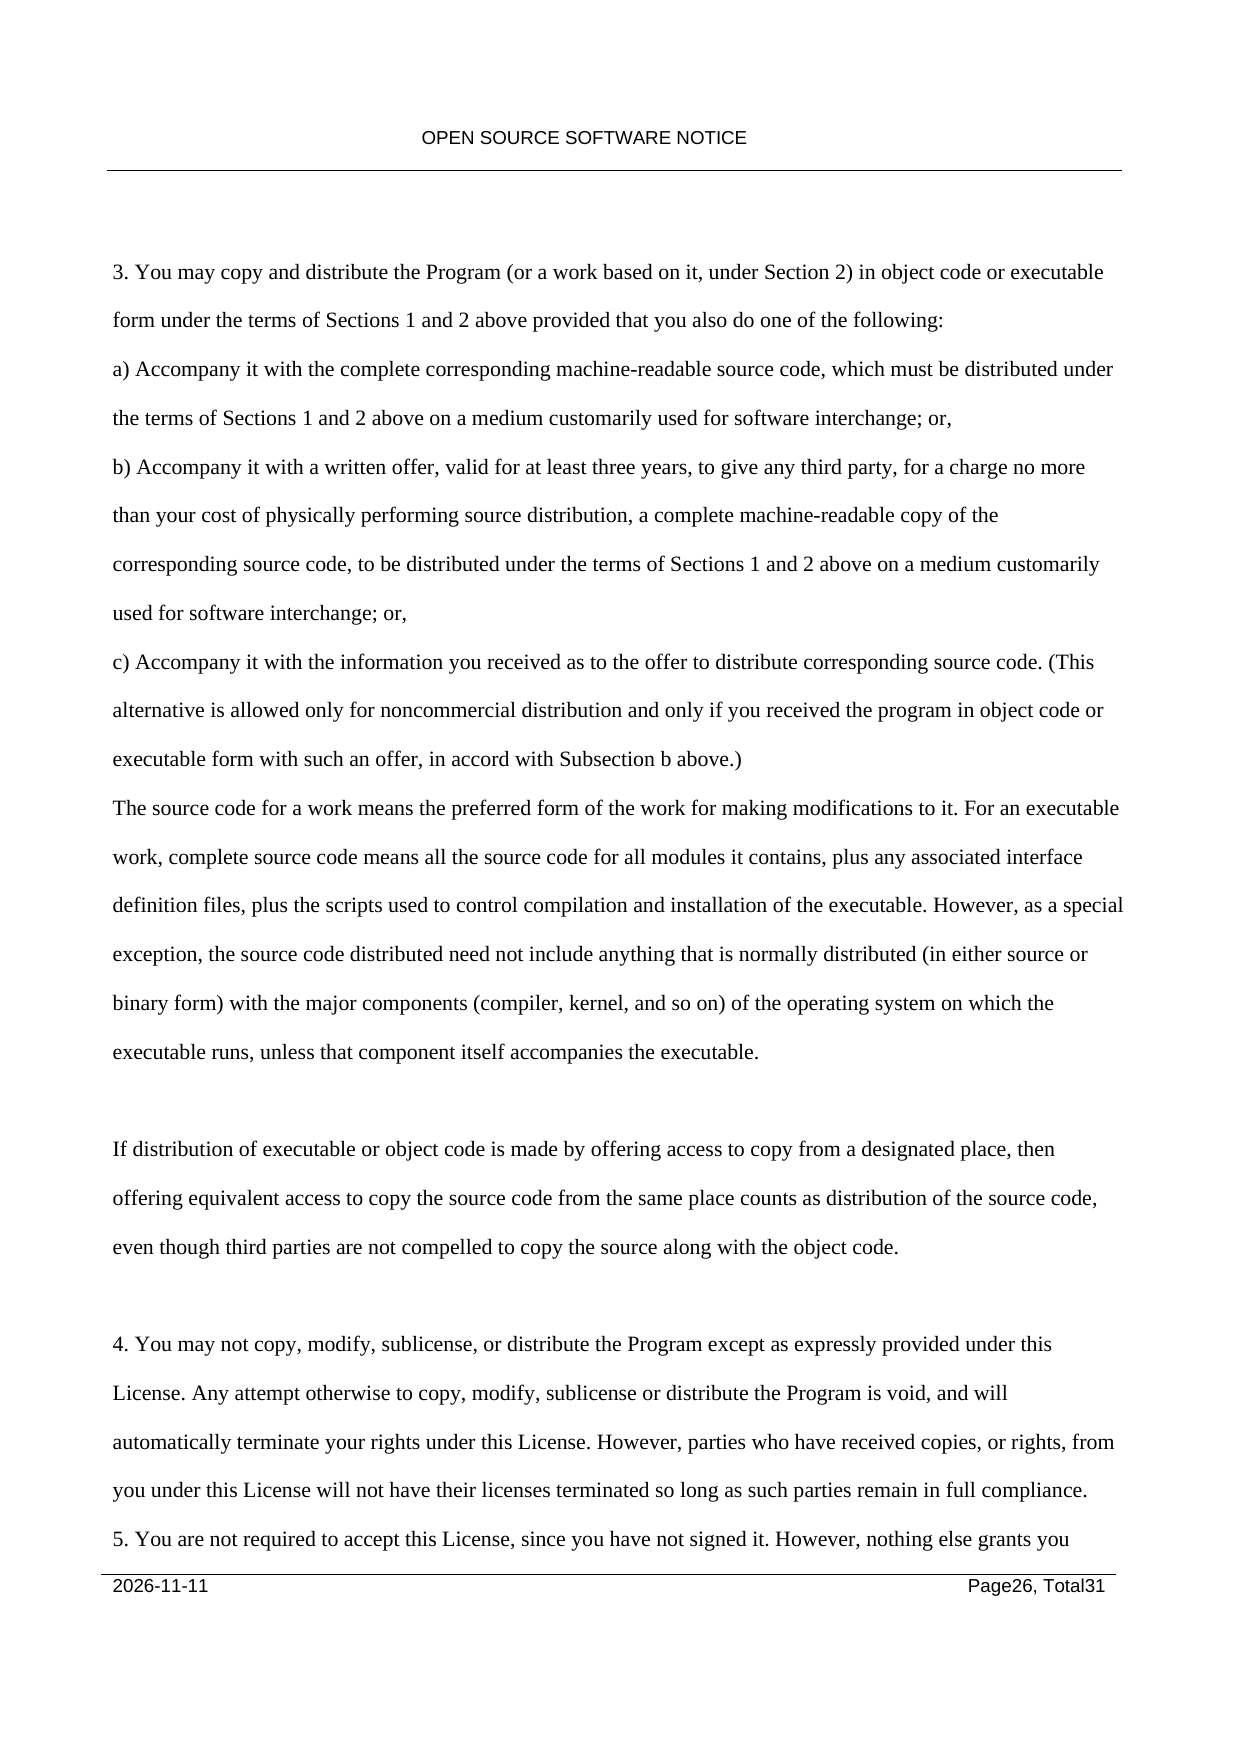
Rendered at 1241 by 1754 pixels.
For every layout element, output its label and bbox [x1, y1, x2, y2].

text [112, 206, 1128, 1555]
